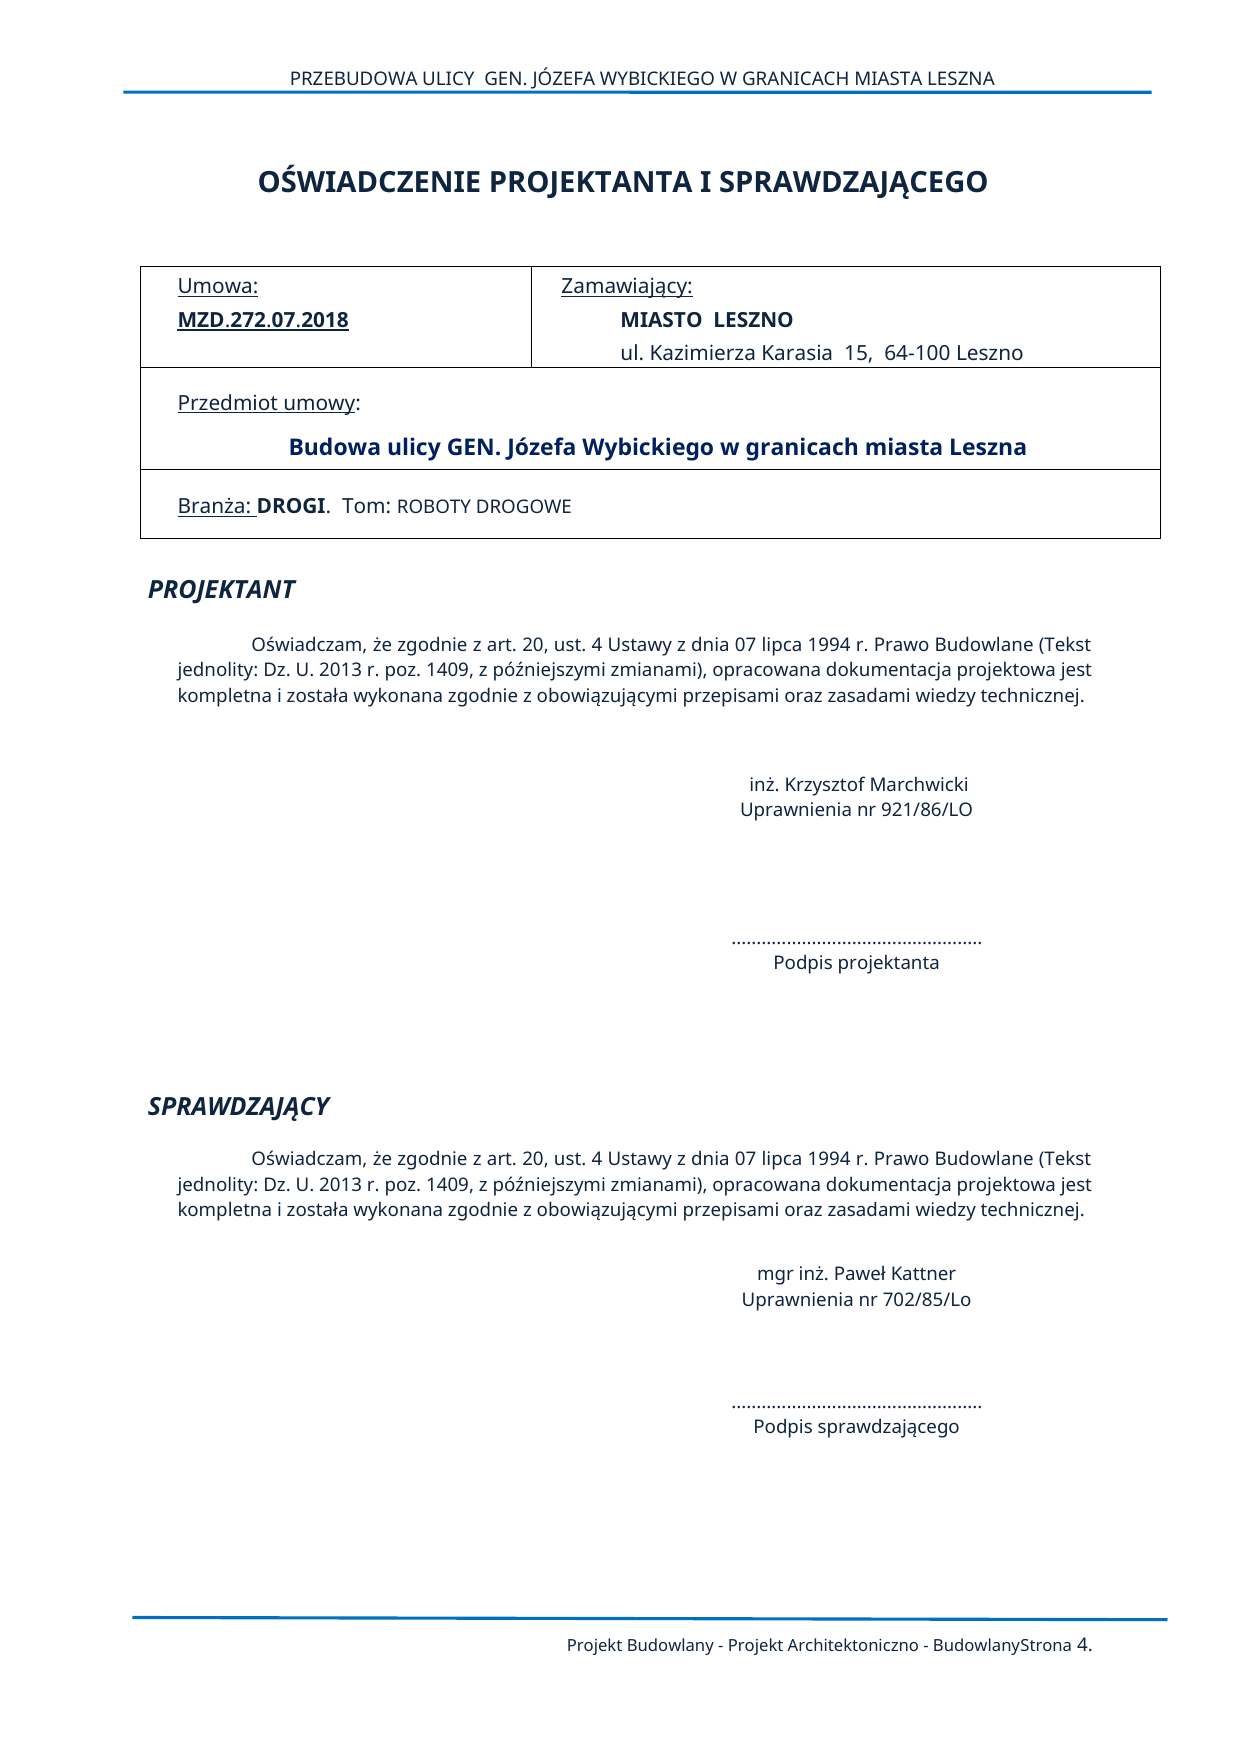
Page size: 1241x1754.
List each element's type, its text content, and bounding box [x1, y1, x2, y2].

table_header Zamawiający: MIASTO LESZNO ul. Kazimierza Karasia 15, 64-100 Leszno [532, 267, 1160, 367]
text .................................................. [620, 1388, 1092, 1413]
text .................................................. [620, 924, 1092, 950]
table_header Umowa: MZD.272.07.2018 [141, 267, 531, 367]
text inż. Krzysztof Marchwicki [620, 771, 1092, 797]
text Oświadczam, że zgodnie z art. 20, ust. 4 Ustawy z dnia 07 lipca 1994 r. Prawo Budowlane (Tekst jednolity: Dz. U. 2013 r. poz. 1409, z późniejszymi zmianami), opracowana dokumentacja projektowa jest kompletna i została wykonana zgodnie z obowiązującymi przepisami oraz zasadami wiedzy technicznej. [177, 631, 1092, 707]
subtitle OŚWIADCZENIE PROJEKTANTA I SPRAWDZAJĄCEGO [148, 166, 1098, 199]
text Uprawnienia nr 921/86/LO [620, 797, 1092, 822]
text Podpis sprawdzającego [620, 1413, 1092, 1439]
text mgr inż. Paweł Kattner [620, 1260, 1092, 1286]
text Podpis projektanta [620, 950, 1092, 975]
subtitle SPRAWDZAJĄCY [148, 1089, 1092, 1123]
text Oświadczam, że zgodnie z art. 20, ust. 4 Ustawy z dnia 07 lipca 1994 r. Prawo Budowlane (Tekst jednolity: Dz. U. 2013 r. poz. 1409, z późniejszymi zmianami), opracowana dokumentacja projektowa jest kompletna i została wykonana zgodnie z obowiązującymi przepisami oraz zasadami wiedzy technicznej. [177, 1146, 1092, 1222]
table_cell Przedmiot umowy: Budowa ulicy GEN. Józefa Wybickiego w granicach miasta Leszna [141, 368, 1160, 469]
table_cell Branża: DROGI. Tom: ROBOTY DROGOWE [141, 470, 1160, 538]
text Uprawnienia nr 702/85/Lo [620, 1286, 1092, 1311]
subtitle PROJEKTANT [148, 572, 1092, 605]
